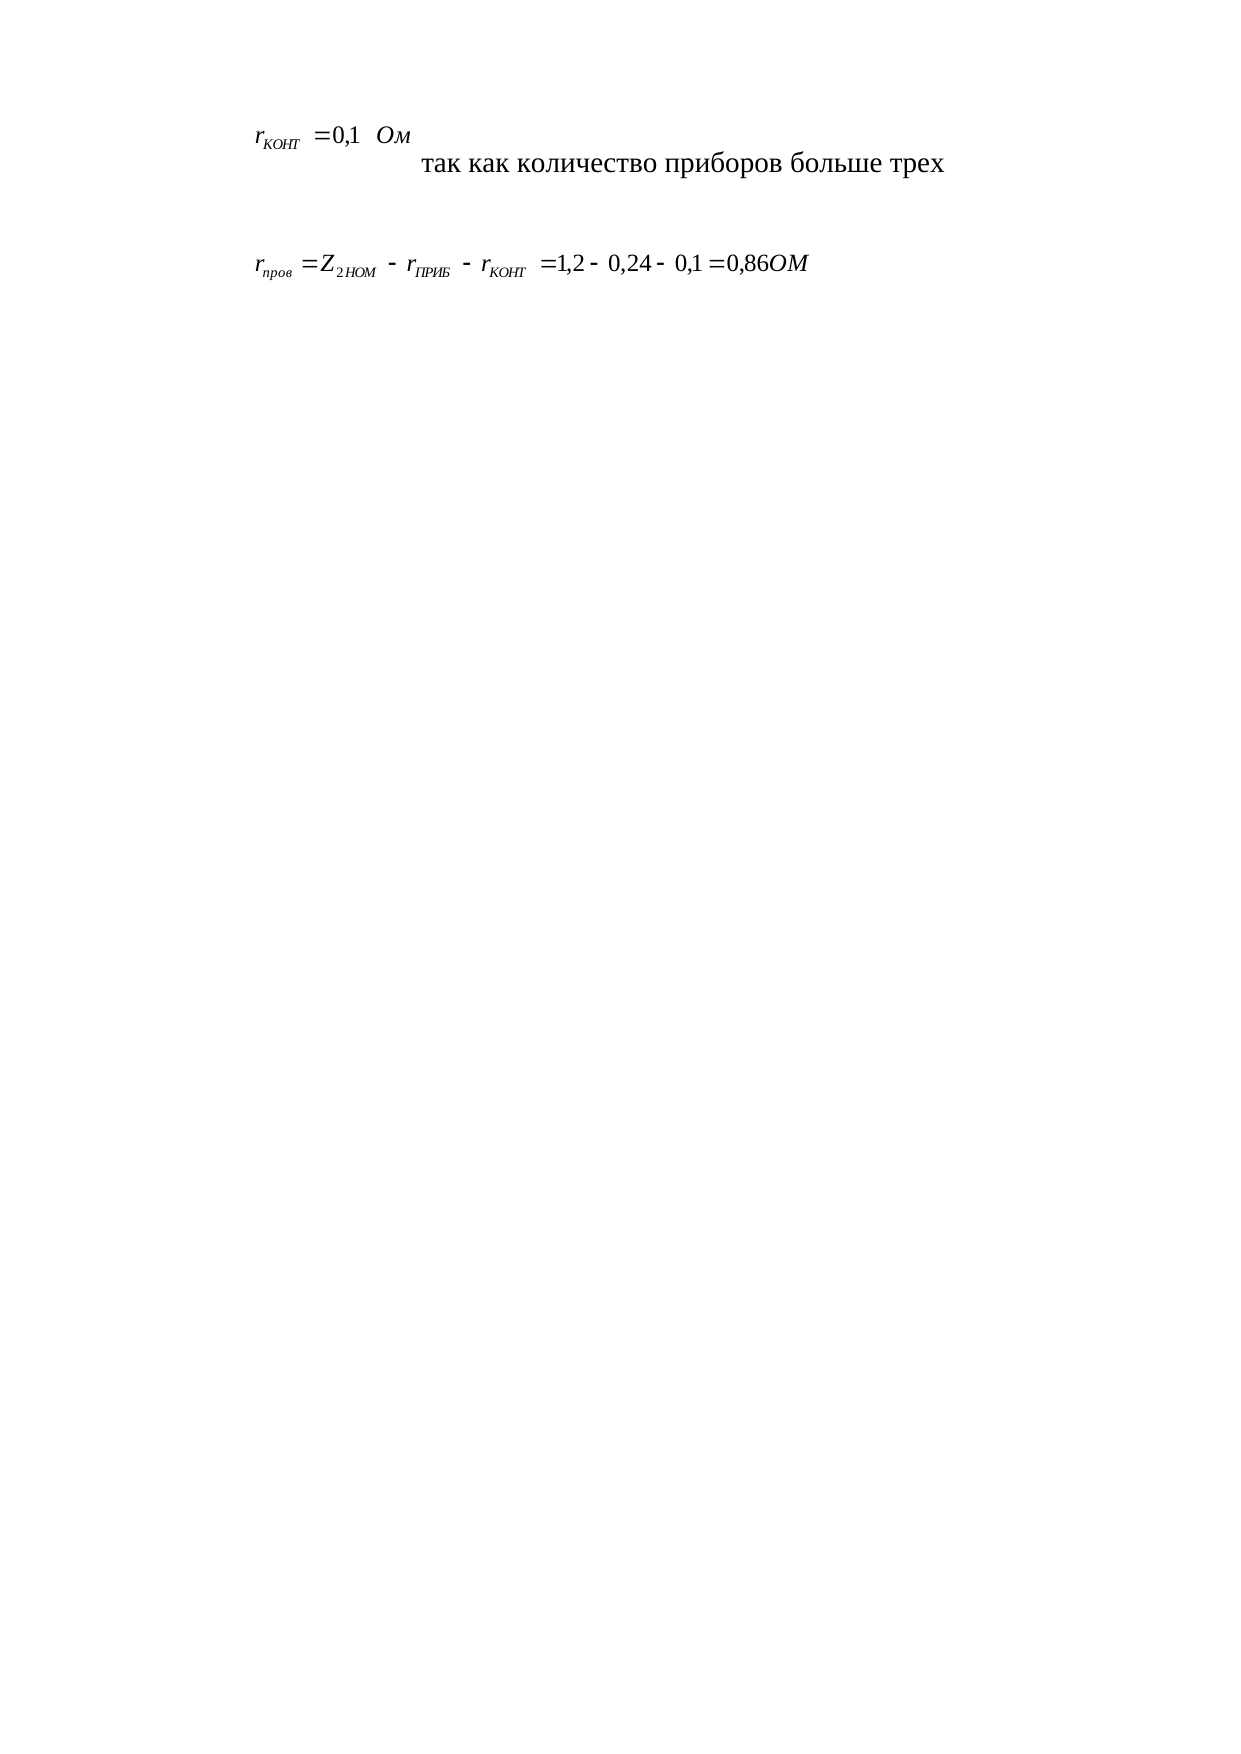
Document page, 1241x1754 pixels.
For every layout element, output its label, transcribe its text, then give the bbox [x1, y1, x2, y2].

text так как количество приборов больше трех [177, 118, 1152, 179]
